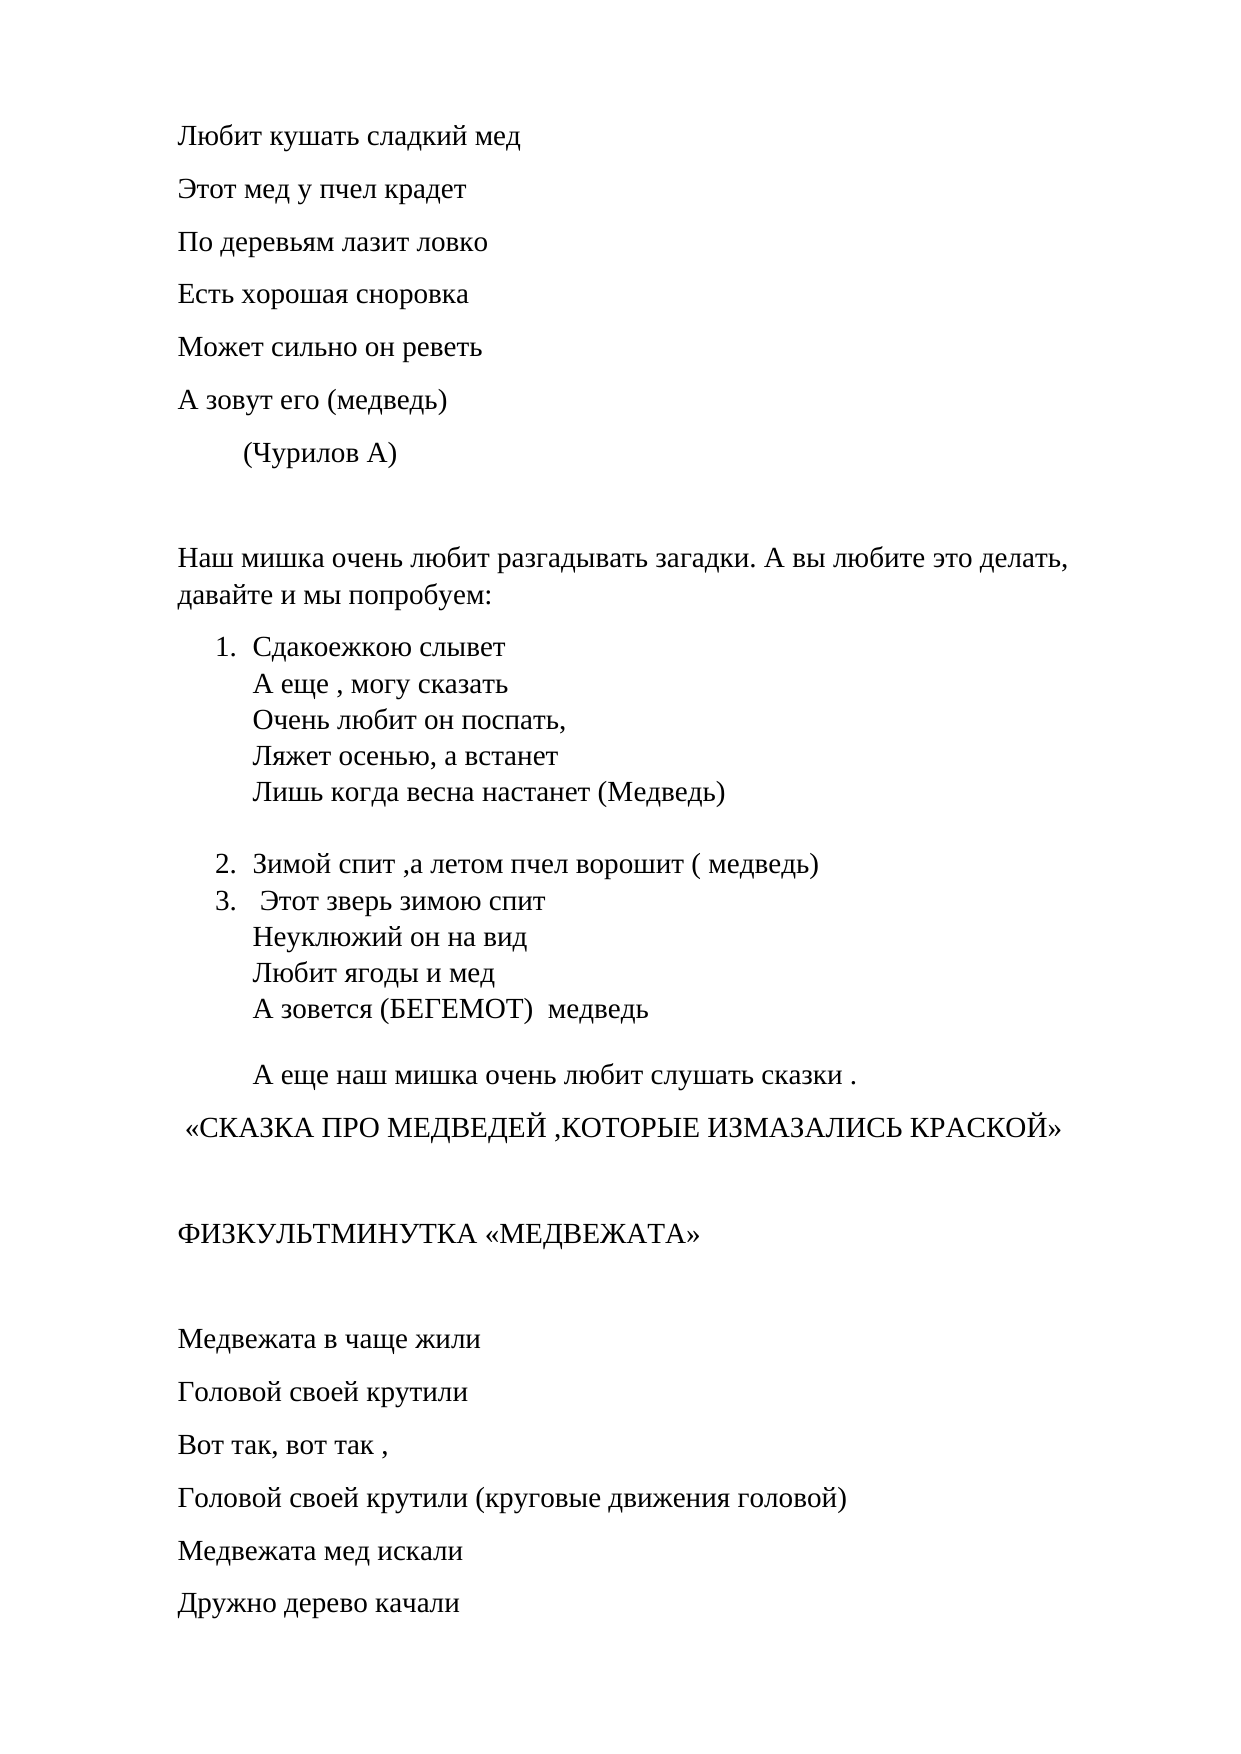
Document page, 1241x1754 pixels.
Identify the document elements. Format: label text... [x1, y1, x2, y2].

text Дружно дерево качали [177, 1586, 1152, 1619]
list Очень любит он поспать, [252, 702, 1152, 735]
text Любит кушать сладкий мед [177, 118, 1152, 152]
text По деревьям лазит ловко [177, 224, 1152, 257]
list Ляжет осенью, а встанет [252, 738, 1152, 772]
list А зовется (БЕГЕМОТ) медведь [252, 991, 1152, 1024]
text Головой своей крутили [177, 1374, 1152, 1408]
list Сдакоежкою слывет [215, 629, 1152, 663]
list Этот зверь зимою спит [215, 883, 1152, 916]
list Неуклюжий он на вид [252, 919, 1152, 952]
text ФИЗКУЛЬТМИНУТКА «МЕДВЕЖАТА» [177, 1216, 1152, 1249]
text Медвежата в чаще жили [177, 1321, 1152, 1355]
text «СКАЗКА ПРО МЕДВЕДЕЙ ,КОТОРЫЕ ИЗМАЗАЛИСЬ КРАСКОЙ» [177, 1110, 1152, 1144]
list А еще , могу сказать [252, 666, 1152, 699]
list Лишь когда весна настанет (Медведь) [252, 774, 1152, 808]
text Есть хорошая сноровка [177, 277, 1152, 310]
text Наш мишка очень любит разгадывать загадки. А вы любите это делать, давайте и мы попробуем: [177, 541, 1152, 610]
text (Чурилов А) [177, 435, 1152, 468]
text Этот мед у пчел крадет [177, 171, 1152, 204]
list Любит ягоды и мед [252, 955, 1152, 988]
text А зовут его (медведь) [177, 382, 1152, 416]
list Зимой спит ,а летом пчел ворошит ( медведь) [215, 846, 1152, 880]
text Может сильно он реветь [177, 329, 1152, 363]
text Медвежата мед искали [177, 1533, 1152, 1566]
text Головой своей крутили (круговые движения головой) [177, 1480, 1152, 1513]
text Вот так, вот так , [177, 1427, 1152, 1461]
list А еще наш мишка очень любит слушать сказки . [252, 1057, 1152, 1091]
